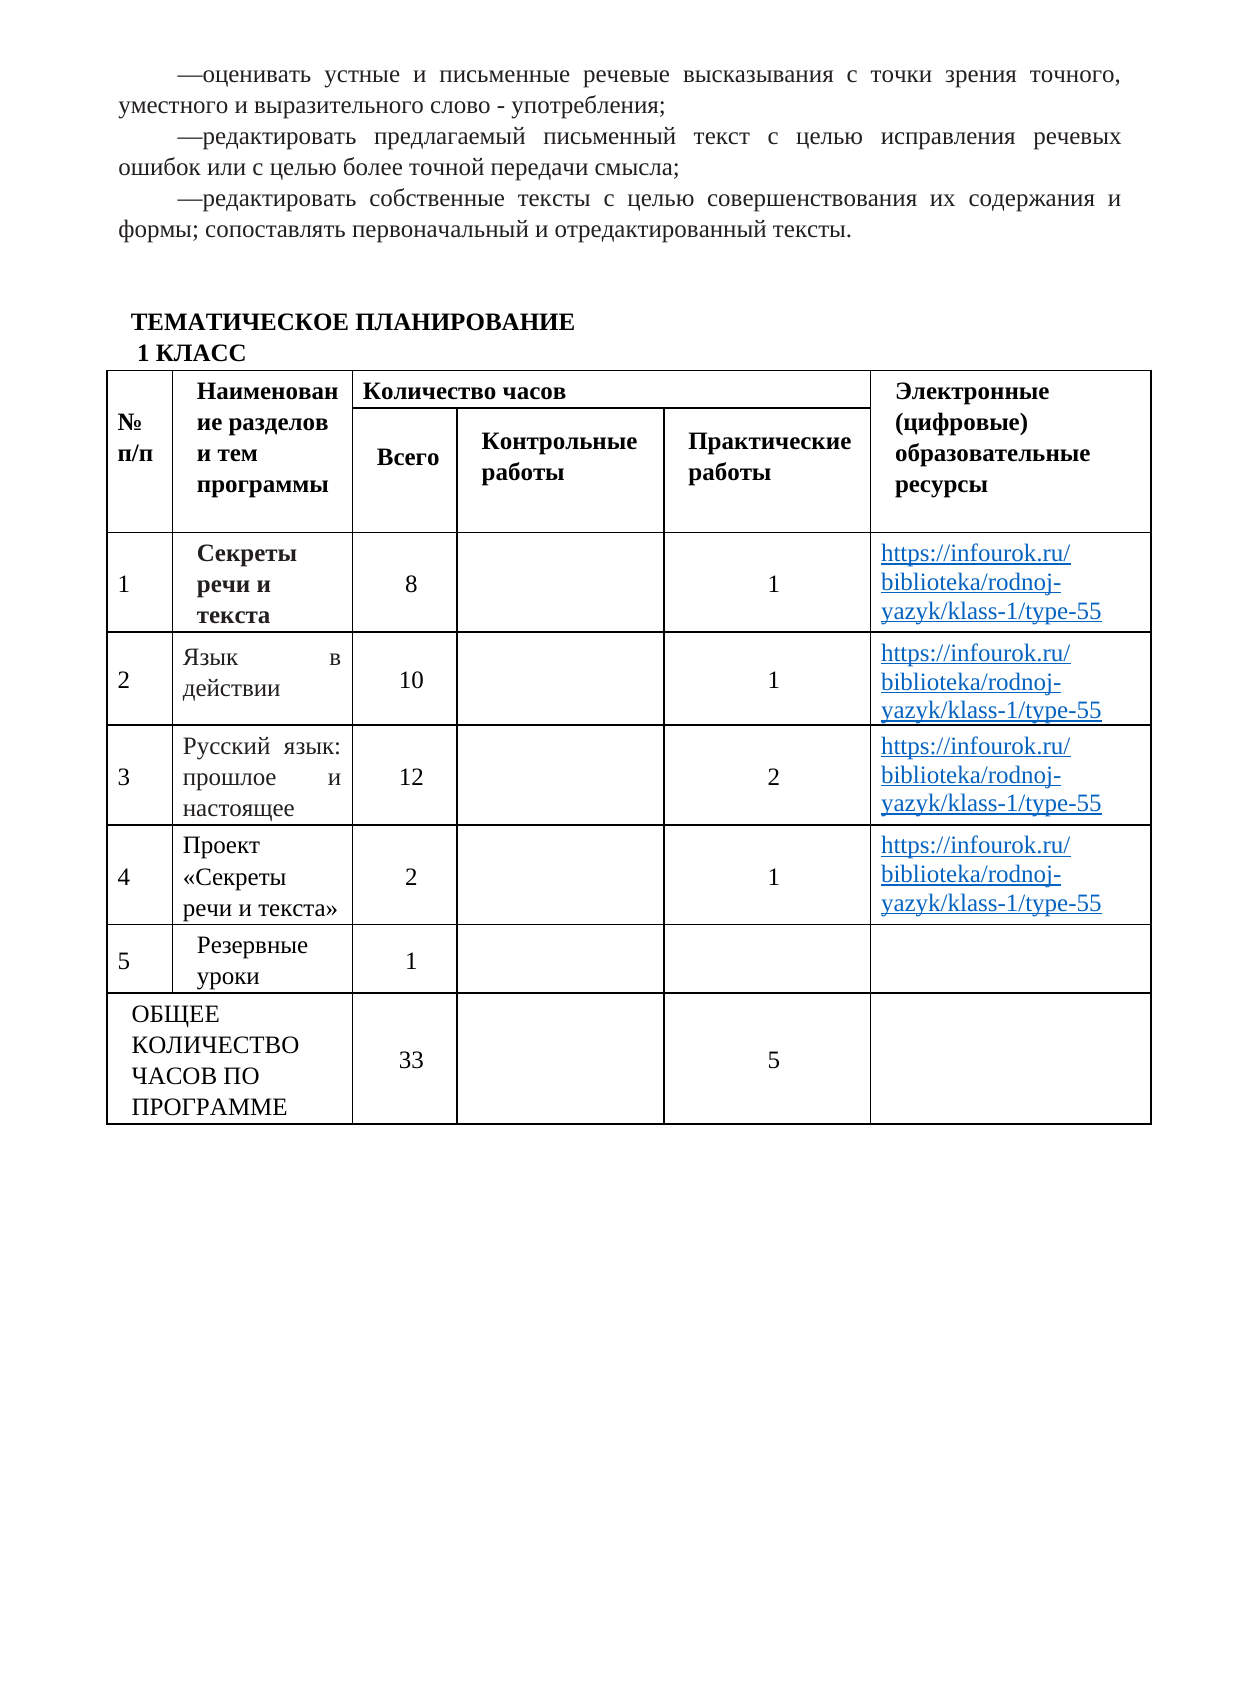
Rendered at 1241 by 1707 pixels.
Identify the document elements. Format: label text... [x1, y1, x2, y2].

table_cell https://infourok.ru/biblioteka/rodnoj-yazyk/klass-1/type-55 [871, 726, 1150, 824]
text —редактировать предлагаемый письменный текст с целью исправления речевых ошибок или с целью более точной передачи смысла; [118, 121, 1122, 181]
text ТЕМАТИЧЕСКОЕ ПЛАНИРОВАНИЕ [131, 307, 1122, 336]
table_cell Всего [353, 409, 456, 531]
table_cell Язык в действии [173, 633, 352, 724]
table_cell https://infourok.ru/biblioteka/rodnoj-yazyk/klass-1/type-55 [871, 633, 1150, 724]
table_cell 5 [108, 925, 172, 992]
table_cell [458, 726, 663, 824]
table_cell 2 [353, 826, 456, 923]
table_cell 5 [665, 994, 870, 1123]
table_cell 4 [108, 826, 172, 923]
table_header Количество часов [353, 371, 870, 407]
table_cell ОБЩЕЕ КОЛИЧЕСТВО ЧАСОВ ПО ПРОГРАММЕ [108, 994, 352, 1123]
table_header № п/п [108, 371, 172, 531]
table_cell Практические работы [665, 409, 870, 531]
table_cell 1 [665, 826, 870, 923]
table_cell [458, 633, 663, 724]
table_cell Резервные уроки [173, 925, 352, 992]
table_cell 2 [108, 633, 172, 724]
table_cell 1 [665, 533, 870, 631]
table_cell 3 [108, 726, 172, 824]
table_cell Контрольные работы [458, 409, 663, 531]
table_header Наименование разделов и тем программы [173, 371, 352, 531]
text 1 КЛАСС [131, 338, 1122, 367]
table_cell [665, 925, 870, 992]
table_cell [458, 533, 663, 631]
text —оценивать устные и письменные речевые высказывания с точки зрения точного, уместного и выразительного слово - употребления; [118, 59, 1122, 119]
table_cell 1 [353, 925, 456, 992]
table_cell Русский язык: прошлое и настоящее [173, 726, 352, 824]
table_cell 10 [353, 633, 456, 724]
table_cell 8 [353, 533, 456, 631]
table_cell [458, 925, 663, 992]
table_cell 1 [108, 533, 172, 631]
table_cell [871, 925, 1150, 992]
table_cell 2 [665, 726, 870, 824]
table_cell Секреты речи и текста [173, 533, 352, 631]
table_cell Проект «Секреты речи и текста» [173, 826, 352, 923]
table_header Электронные (цифровые) образовательные ресурсы [871, 371, 1150, 531]
table_cell 33 [353, 994, 456, 1123]
text —редактировать собственные тексты с целью совершенствования их содержания и формы; сопоставлять первоначальный и отредактированный тексты. [118, 183, 1122, 243]
table_cell [871, 994, 1150, 1123]
table_cell 1 [665, 633, 870, 724]
table_cell https://infourok.ru/biblioteka/rodnoj-yazyk/klass-1/type-55 [871, 533, 1150, 631]
table_cell [458, 994, 663, 1123]
table_cell https://infourok.ru/biblioteka/rodnoj-yazyk/klass-1/type-55 [871, 826, 1150, 923]
table_cell 12 [353, 726, 456, 824]
table_cell [458, 826, 663, 923]
